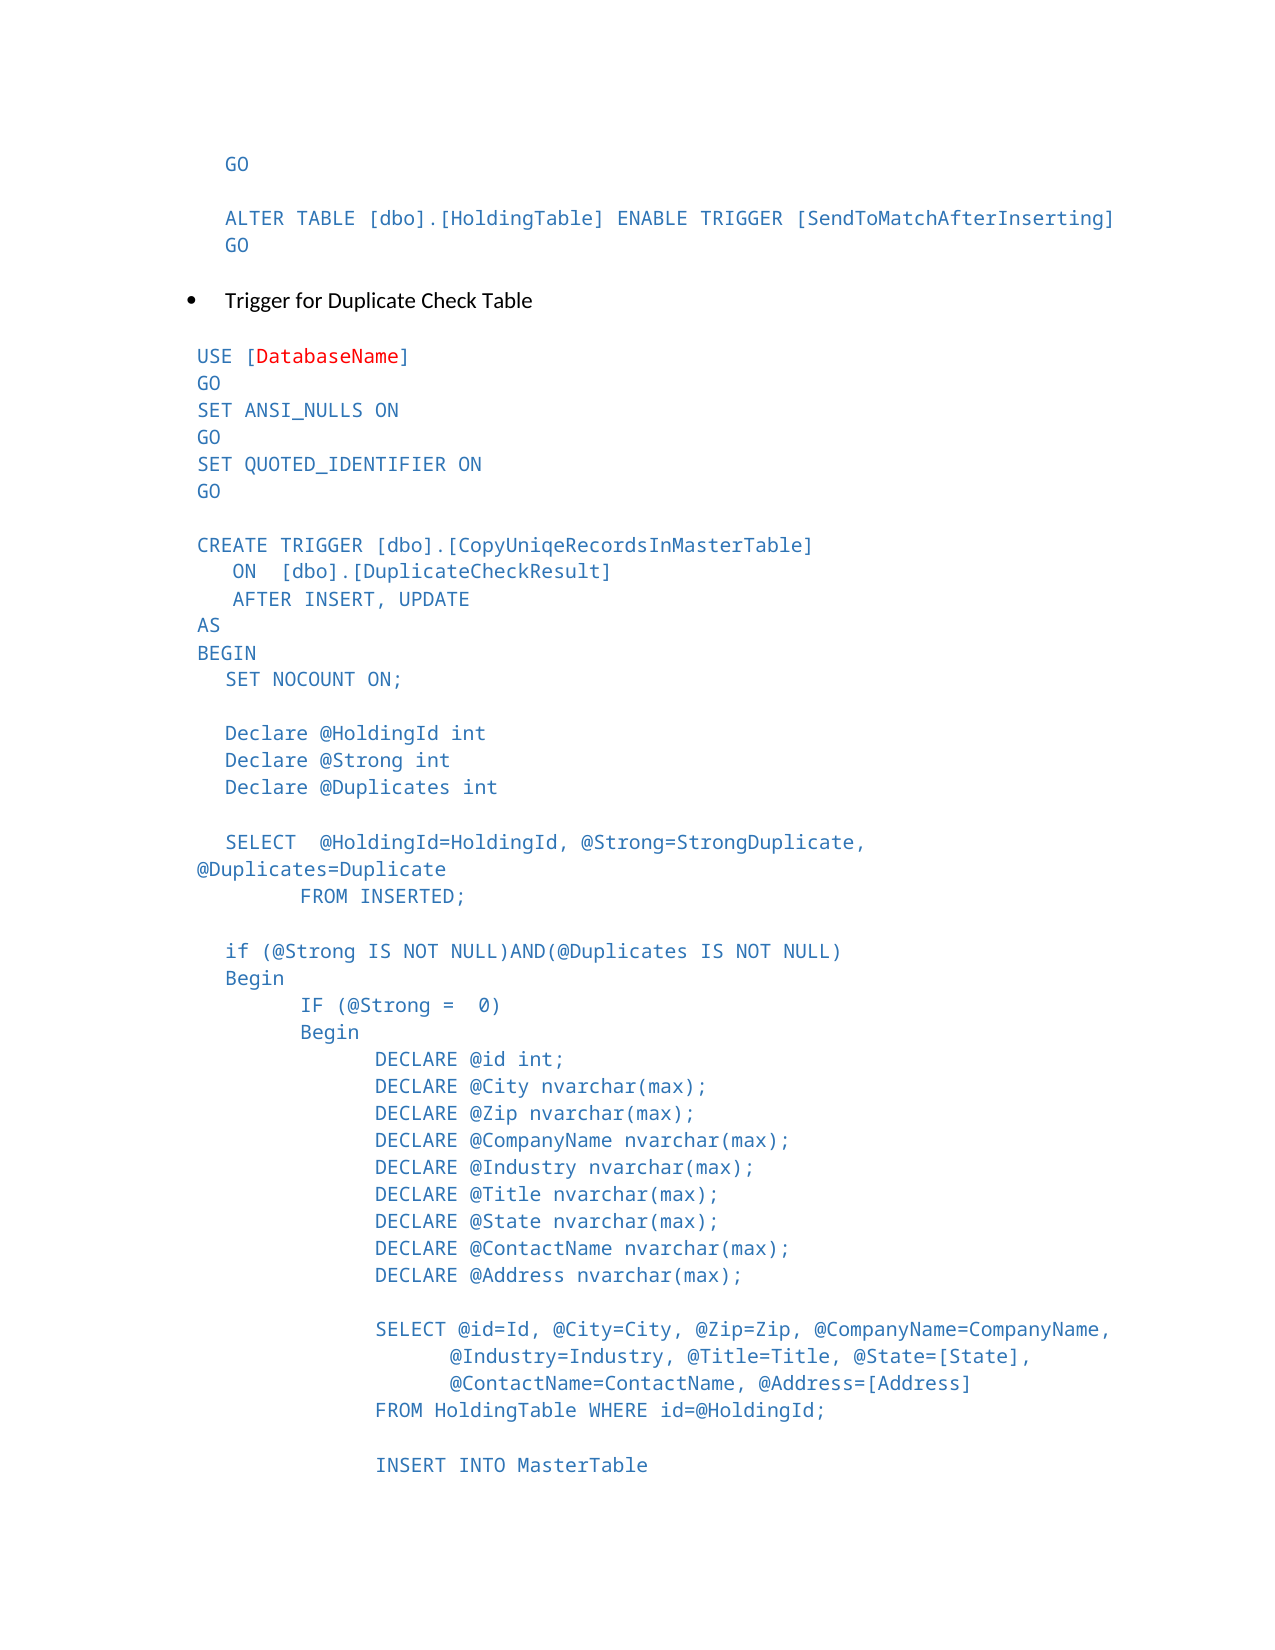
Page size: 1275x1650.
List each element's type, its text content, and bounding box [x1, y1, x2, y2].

text Begin [197, 1018, 1125, 1046]
text GO [197, 423, 1125, 450]
text ALTER TABLE [dbo].[HoldingTable] ENABLE TRIGGER [SendToMatchAfterInserting] [225, 204, 1125, 231]
text DECLARE @Title nvarchar(max); [197, 1180, 1125, 1207]
text BEGIN [197, 639, 1125, 666]
text Declare @Strong int [197, 747, 1125, 774]
text DECLARE @Industry nvarchar(max); [197, 1153, 1125, 1180]
text USE [DatabaseName] [197, 342, 1125, 369]
text INSERT INTO MasterTable [197, 1451, 1125, 1478]
text FROM HoldingTable WHERE id=@HoldingId; [197, 1396, 1125, 1423]
text DECLARE @Address nvarchar(max); [197, 1261, 1125, 1288]
text DECLARE @City nvarchar(max); [197, 1072, 1125, 1099]
text DECLARE @State nvarchar(max); [197, 1207, 1125, 1234]
text SELECT @id=Id, @City=City, @Zip=Zip, @CompanyName=CompanyName, [197, 1315, 1125, 1342]
text SET ANSI_NULLS ON [197, 396, 1125, 423]
text AS [197, 612, 1125, 639]
text @Industry=Industry, @Title=Title, @State=[State], @ContactName=ContactName, @Address=[Address] [450, 1342, 1125, 1396]
text SET NOCOUNT ON; [197, 666, 1125, 693]
text GO [225, 150, 1125, 177]
text DECLARE @CompanyName nvarchar(max); [197, 1126, 1125, 1153]
text CREATE TRIGGER [dbo].[CopyUniqeRecordsInMasterTable] [197, 531, 1125, 558]
text DECLARE @id int; [197, 1046, 1125, 1072]
text GO [197, 477, 1125, 504]
text SET QUOTED_IDENTIFIER ON [197, 450, 1125, 477]
text SELECT @HoldingId=HoldingId, @Strong=StrongDuplicate, @Duplicates=Duplicate [197, 829, 1125, 883]
text Begin [197, 964, 1125, 992]
text GO [197, 369, 1125, 396]
text Declare @HoldingId int [197, 720, 1125, 747]
list GO [225, 231, 1125, 258]
text ON [dbo].[DuplicateCheckResult] [197, 558, 1125, 585]
text FROM INSERTED; [272, 883, 1125, 909]
list Trigger for Duplicate Check Table [187, 286, 1125, 314]
text DECLARE @ContactName nvarchar(max); [197, 1234, 1125, 1261]
text IF (@Strong = 0) [197, 992, 1125, 1018]
text if (@Strong IS NOT NULL)AND(@Duplicates IS NOT NULL) [197, 938, 1125, 964]
text DECLARE @Zip nvarchar(max); [197, 1099, 1125, 1126]
text AFTER INSERT, UPDATE [197, 585, 1125, 612]
text Declare @Duplicates int [197, 774, 1125, 801]
